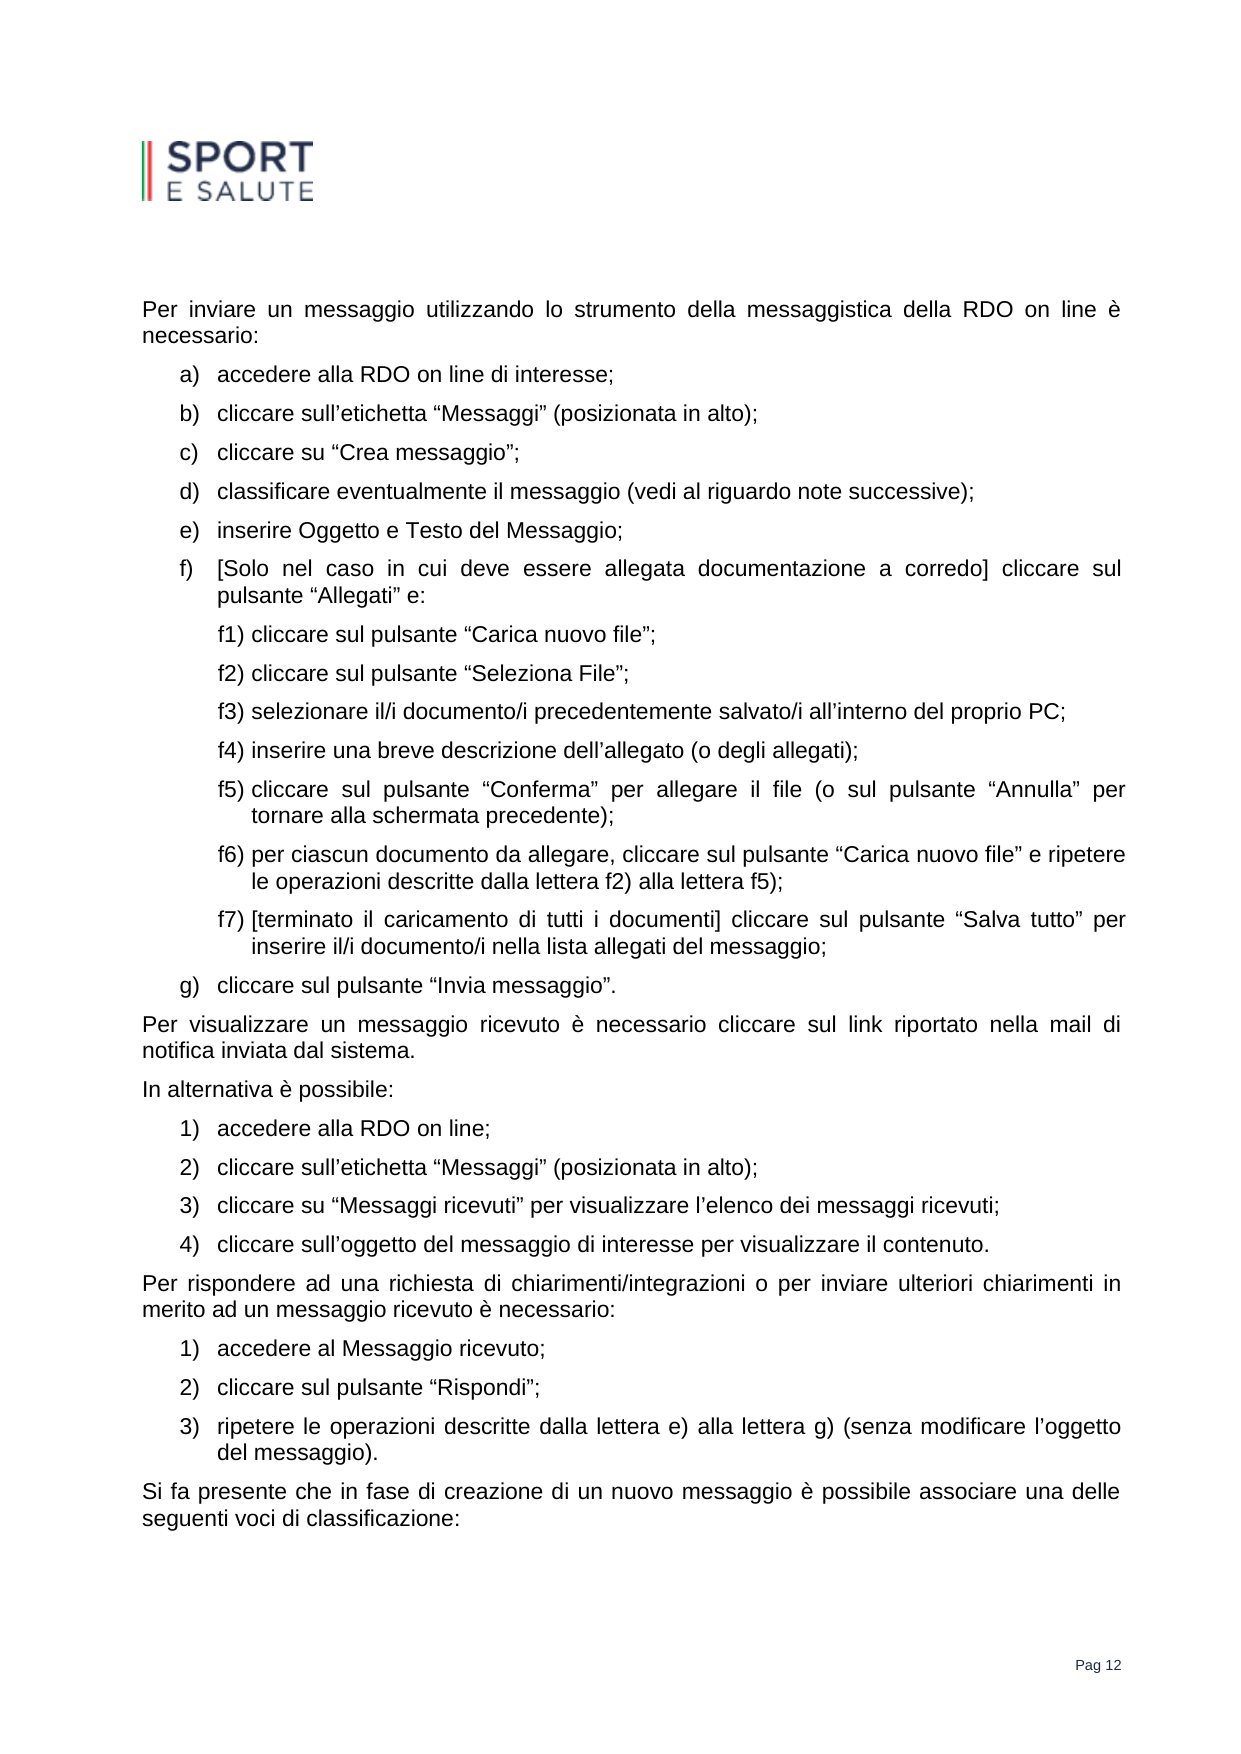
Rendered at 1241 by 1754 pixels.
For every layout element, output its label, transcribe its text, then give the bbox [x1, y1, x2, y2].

list cliccare sul pulsante “Invia messaggio”. [179, 972, 1122, 998]
text Si fa presente che in fase di creazione di un nuovo messaggio è possibile associare una delle seguenti voci di classificazione: [142, 1478, 1122, 1531]
text Per visualizzare un messaggio ricevuto è necessario cliccare sul link riportato nella mail di notifica inviata dal sistema. [142, 1011, 1122, 1063]
list accedere al Messaggio ricevuto; [179, 1335, 1122, 1362]
text Per rispondere ad una richiesta di chiarimenti/integrazioni o per inviare ulteriori chiarimenti in merito ad un messaggio ricevuto è necessario: [142, 1270, 1122, 1323]
list cliccare sul pulsante “Rispondi”; [179, 1374, 1122, 1400]
text f4) inserire una breve descrizione dell’allegato (o degli allegati); [218, 737, 1127, 763]
text f3) selezionare il/i documento/i precedentemente salvato/i all’interno del proprio PC; [218, 698, 1127, 725]
text Per inviare un messaggio utilizzando lo strumento della messaggistica della RDO on line è necessario: [142, 296, 1122, 349]
text f2) cliccare sul pulsante “Seleziona File”; [218, 659, 1127, 686]
text f7) [terminato il caricamento di tutti i documenti] cliccare sul pulsante “Salva tutto” per inserire il/i documento/i nella lista allegati del messaggio; [218, 906, 1127, 959]
list cliccare sull’oggetto del messaggio di interesse per visualizzare il contenuto. [179, 1231, 1122, 1257]
list classificare eventualmente il messaggio (vedi al riguardo note successive); [179, 478, 1122, 504]
text In alternativa è possibile: [142, 1076, 1122, 1102]
list inserire Oggetto e Testo del Messaggio; [179, 517, 1122, 543]
list ripetere le operazioni descritte dalla lettera e) alla lettera g) (senza modificare l’oggetto del messaggio). [179, 1413, 1122, 1466]
list accedere alla RDO on line di interesse; [179, 361, 1122, 387]
picture [141, 141, 313, 201]
list [Solo nel caso in cui deve essere allegata documentazione a corredo] cliccare sul pulsante “Allegati” e: [179, 555, 1122, 608]
list cliccare su “Crea messaggio”; [179, 439, 1122, 465]
list cliccare sull’etichetta “Messaggi” (posizionata in alto); [179, 1153, 1122, 1180]
list accedere alla RDO on line; [179, 1114, 1122, 1141]
text f1) cliccare sul pulsante “Carica nuovo file”; [218, 621, 1127, 647]
list cliccare su “Messaggi ricevuti” per visualizzare l’elenco dei messaggi ricevuti; [179, 1192, 1122, 1219]
text f5) cliccare sul pulsante “Conferma” per allegare il file (o sul pulsante “Annulla” per tornare alla schermata precedente); [218, 776, 1127, 829]
list cliccare sull’etichetta “Messaggi” (posizionata in alto); [179, 400, 1122, 426]
text f6) per ciascun documento da allegare, cliccare sul pulsante “Carica nuovo file” e ripetere le operazioni descritte dalla lettera f2) alla lettera f5); [218, 841, 1127, 894]
